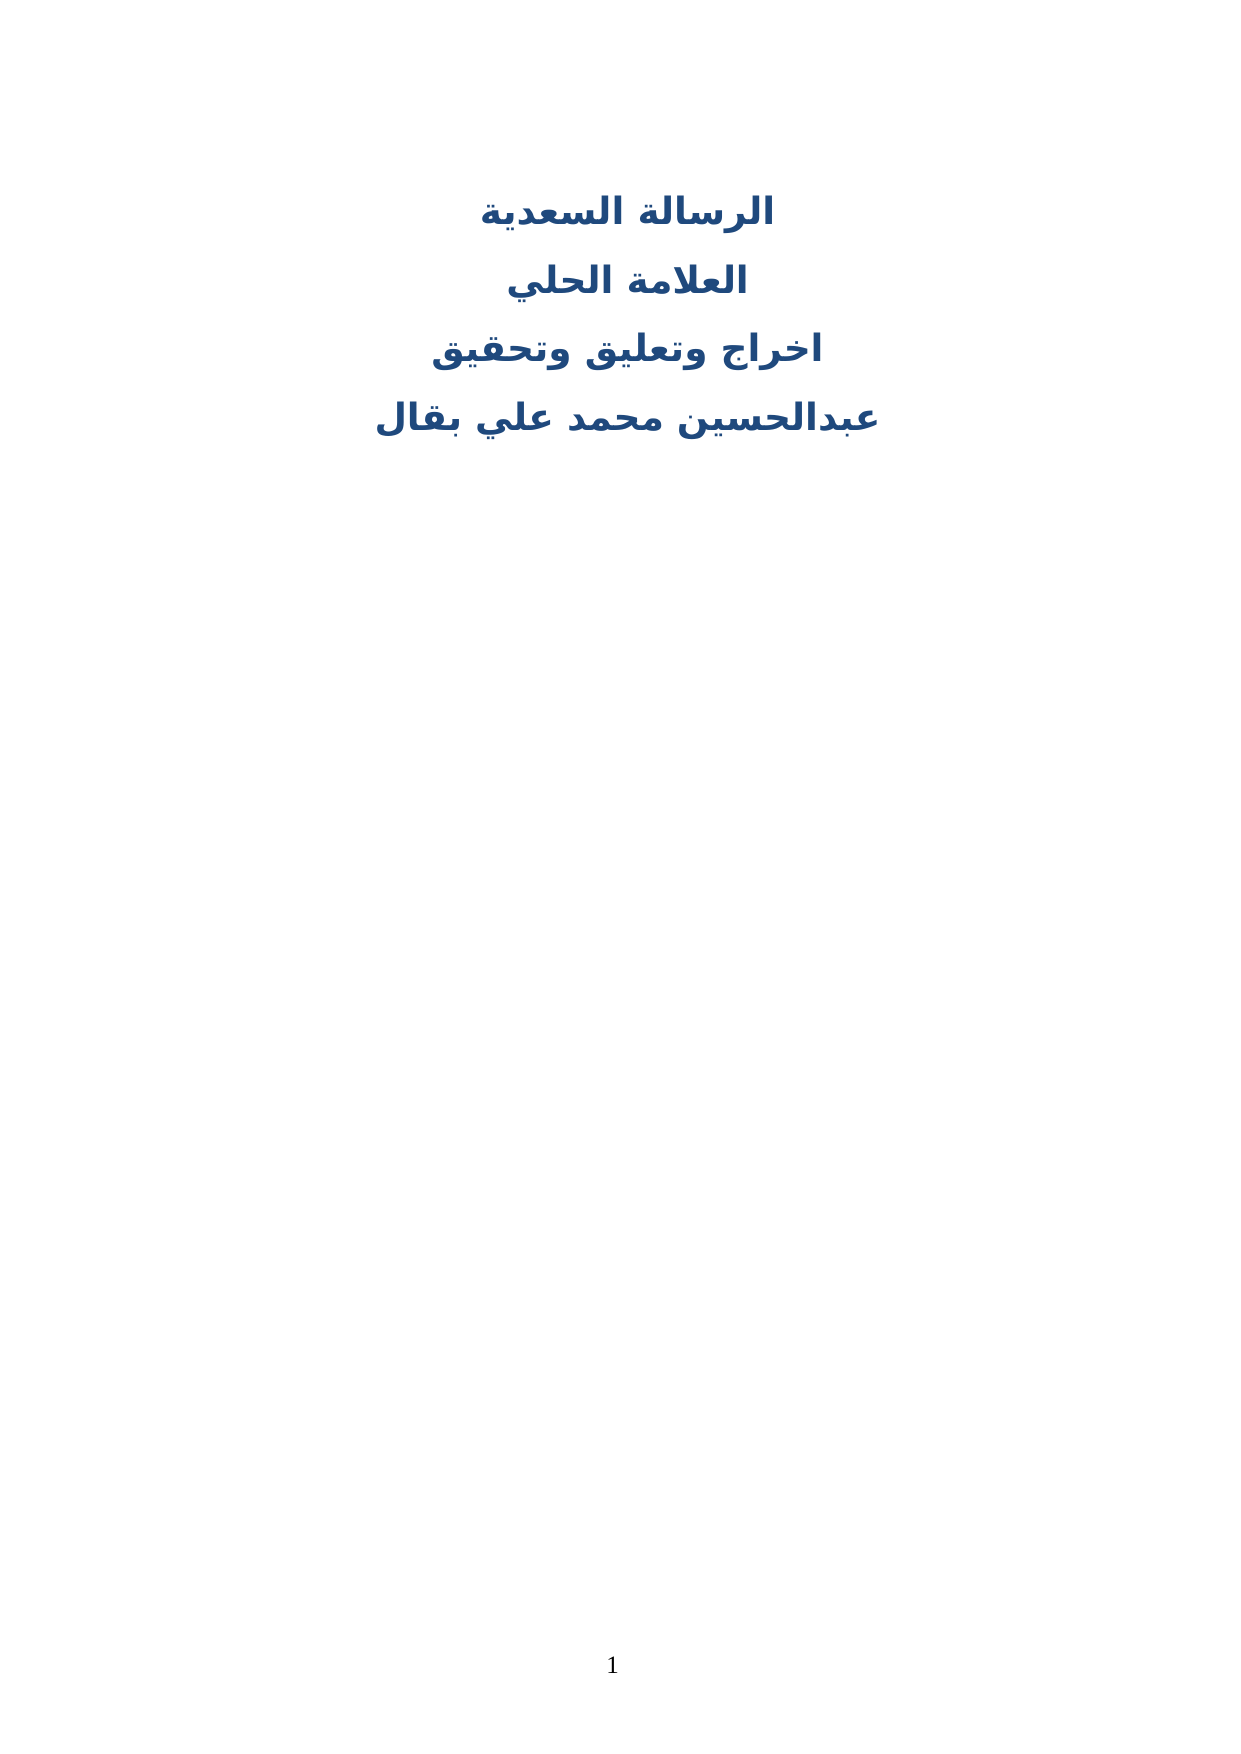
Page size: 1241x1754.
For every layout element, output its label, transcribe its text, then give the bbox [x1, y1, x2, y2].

subtitle الرسالة السعدية [222, 190, 1033, 233]
subtitle عبدالحسين محمد علي بقال [222, 396, 1033, 439]
subtitle اخراج وتعليق وتحقيق [222, 327, 1033, 371]
subtitle العلامة الحلي [222, 258, 1033, 302]
